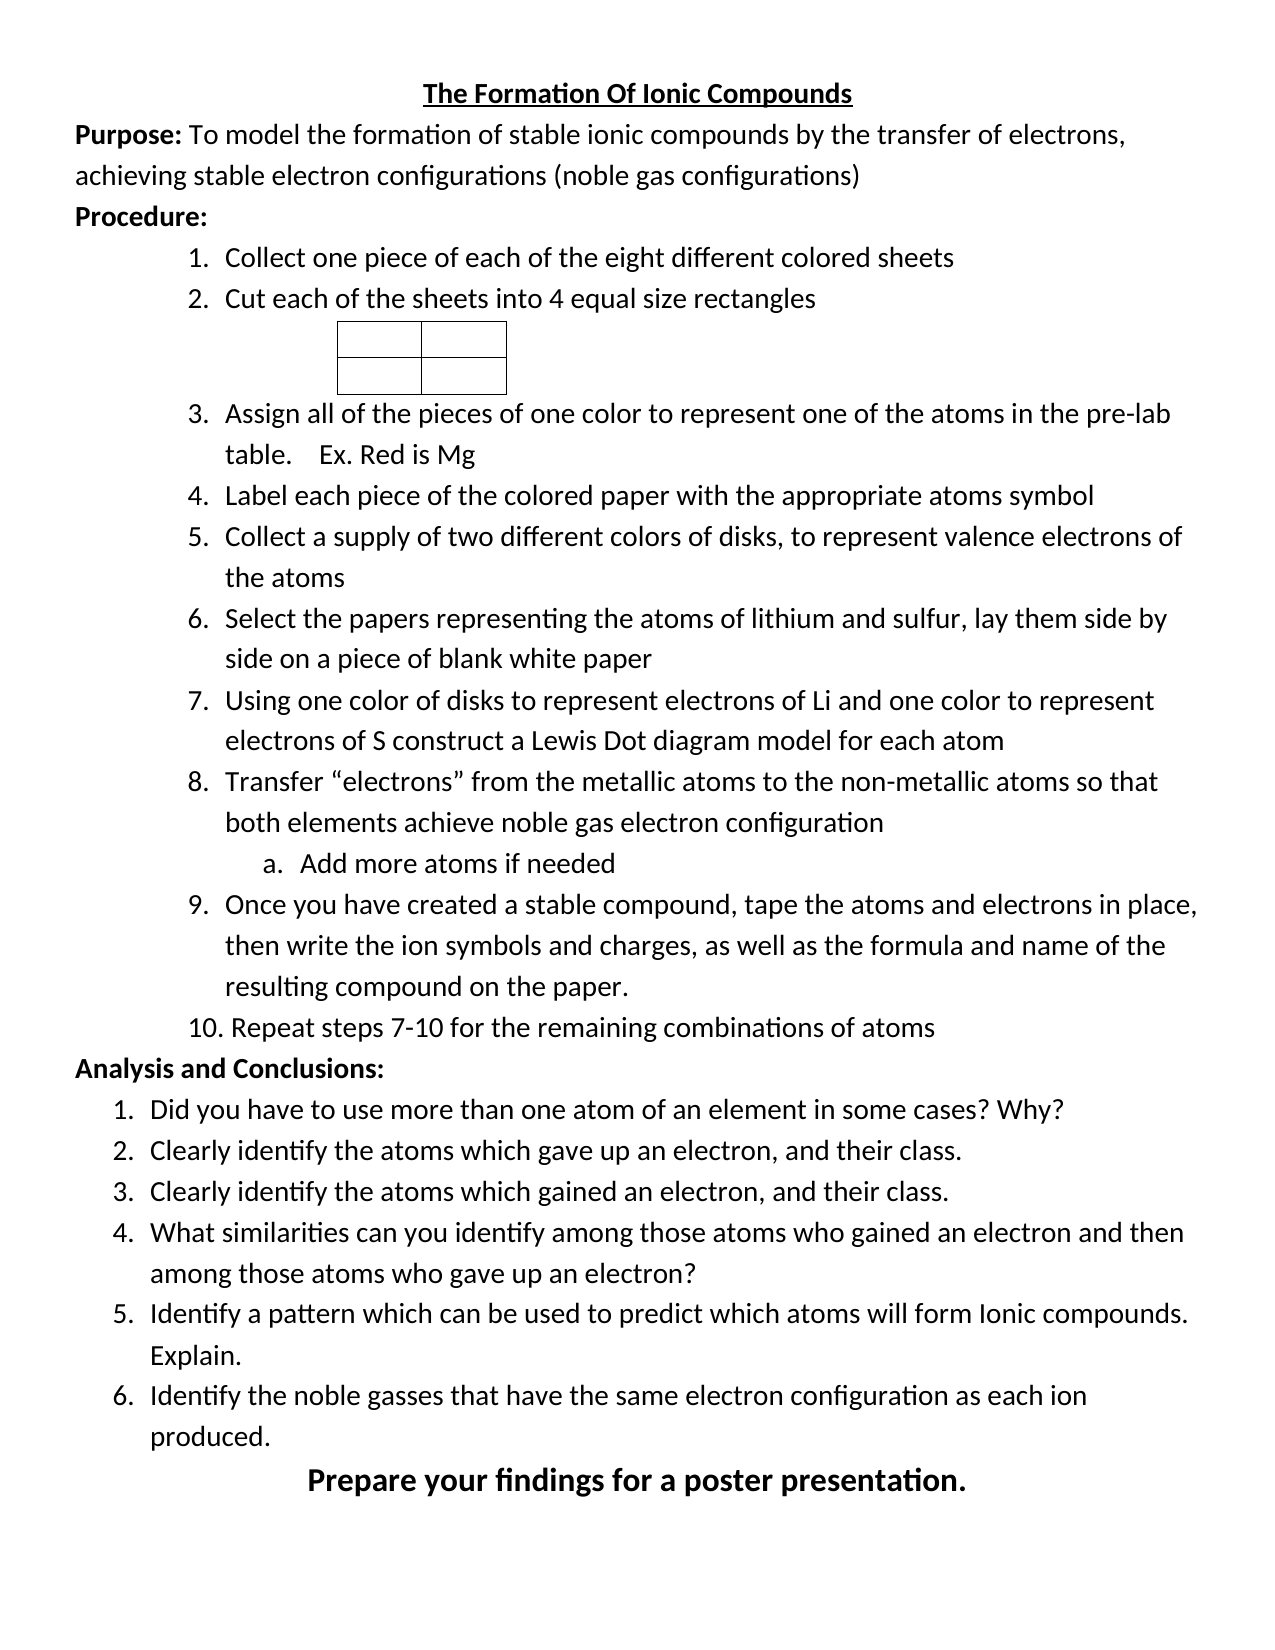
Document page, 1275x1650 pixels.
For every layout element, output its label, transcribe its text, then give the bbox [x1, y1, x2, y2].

list Clearly identify the atoms which gained an electron, and their class. [112, 1173, 1200, 1208]
list Collect a supply of two different colors of disks, to represent valence electrons of the atoms [187, 518, 1200, 594]
table_cell [338, 358, 421, 394]
table_header [422, 322, 506, 357]
list Select the papers representing the atoms of lithium and sulfur, lay them side by side on a piece of blank white paper [187, 600, 1200, 676]
list Did you have to use more than one atom of an element in some cases? Why? [112, 1091, 1200, 1127]
list Using one color of disks to represent electrons of Li and one color to represent electrons of S construct a Lewis Dot diagram model for each atom [187, 682, 1200, 758]
list Identify a pattern which can be used to predict which atoms will form Ionic compounds. Explain. [112, 1296, 1200, 1372]
list Cut each of the sheets into 4 equal size rectangles [187, 280, 1200, 315]
list What similarities can you identify among those atoms who gained an electron and then among those atoms who gave up an electron? [112, 1214, 1200, 1290]
text Purpose: To model the formation of stable ionic compounds by the transfer of electrons, achieving stable electron configurations (noble gas configurations) [75, 116, 1200, 192]
table_cell [422, 358, 506, 394]
list Assign all of the pieces of one color to represent one of the atoms in the pre-lab table. Ex. Red is Mg [187, 395, 1200, 472]
list Collect one piece of each of the eight different colored sheets [187, 239, 1200, 274]
text Prepare your findings for a poster presentation. [75, 1459, 1200, 1500]
list Clearly identify the atoms which gave up an electron, and their class. [112, 1132, 1200, 1167]
list Label each piece of the colored paper with the appropriate atoms symbol [187, 477, 1200, 512]
text The Formation Of Ionic Compounds [75, 75, 1200, 111]
table_header [338, 322, 421, 357]
text 10. Repeat steps 7-10 for the remaining combinations of atoms [187, 1009, 1200, 1045]
list Identify the noble gasses that have the same electron configuration as each ion produced. [112, 1377, 1200, 1454]
list Transfer “electrons” from the metallic atoms to the non-metallic atoms so that both elements achieve noble gas electron configuration [187, 763, 1200, 840]
list Add more atoms if needed [262, 845, 1200, 881]
text Analysis and Conclusions: [75, 1050, 1200, 1086]
list Once you have created a stable compound, tape the atoms and electrons in place, then write the ion symbols and charges, as well as the formula and name of the resulting compound on the paper. [187, 886, 1200, 1004]
text Procedure: [75, 198, 1200, 233]
